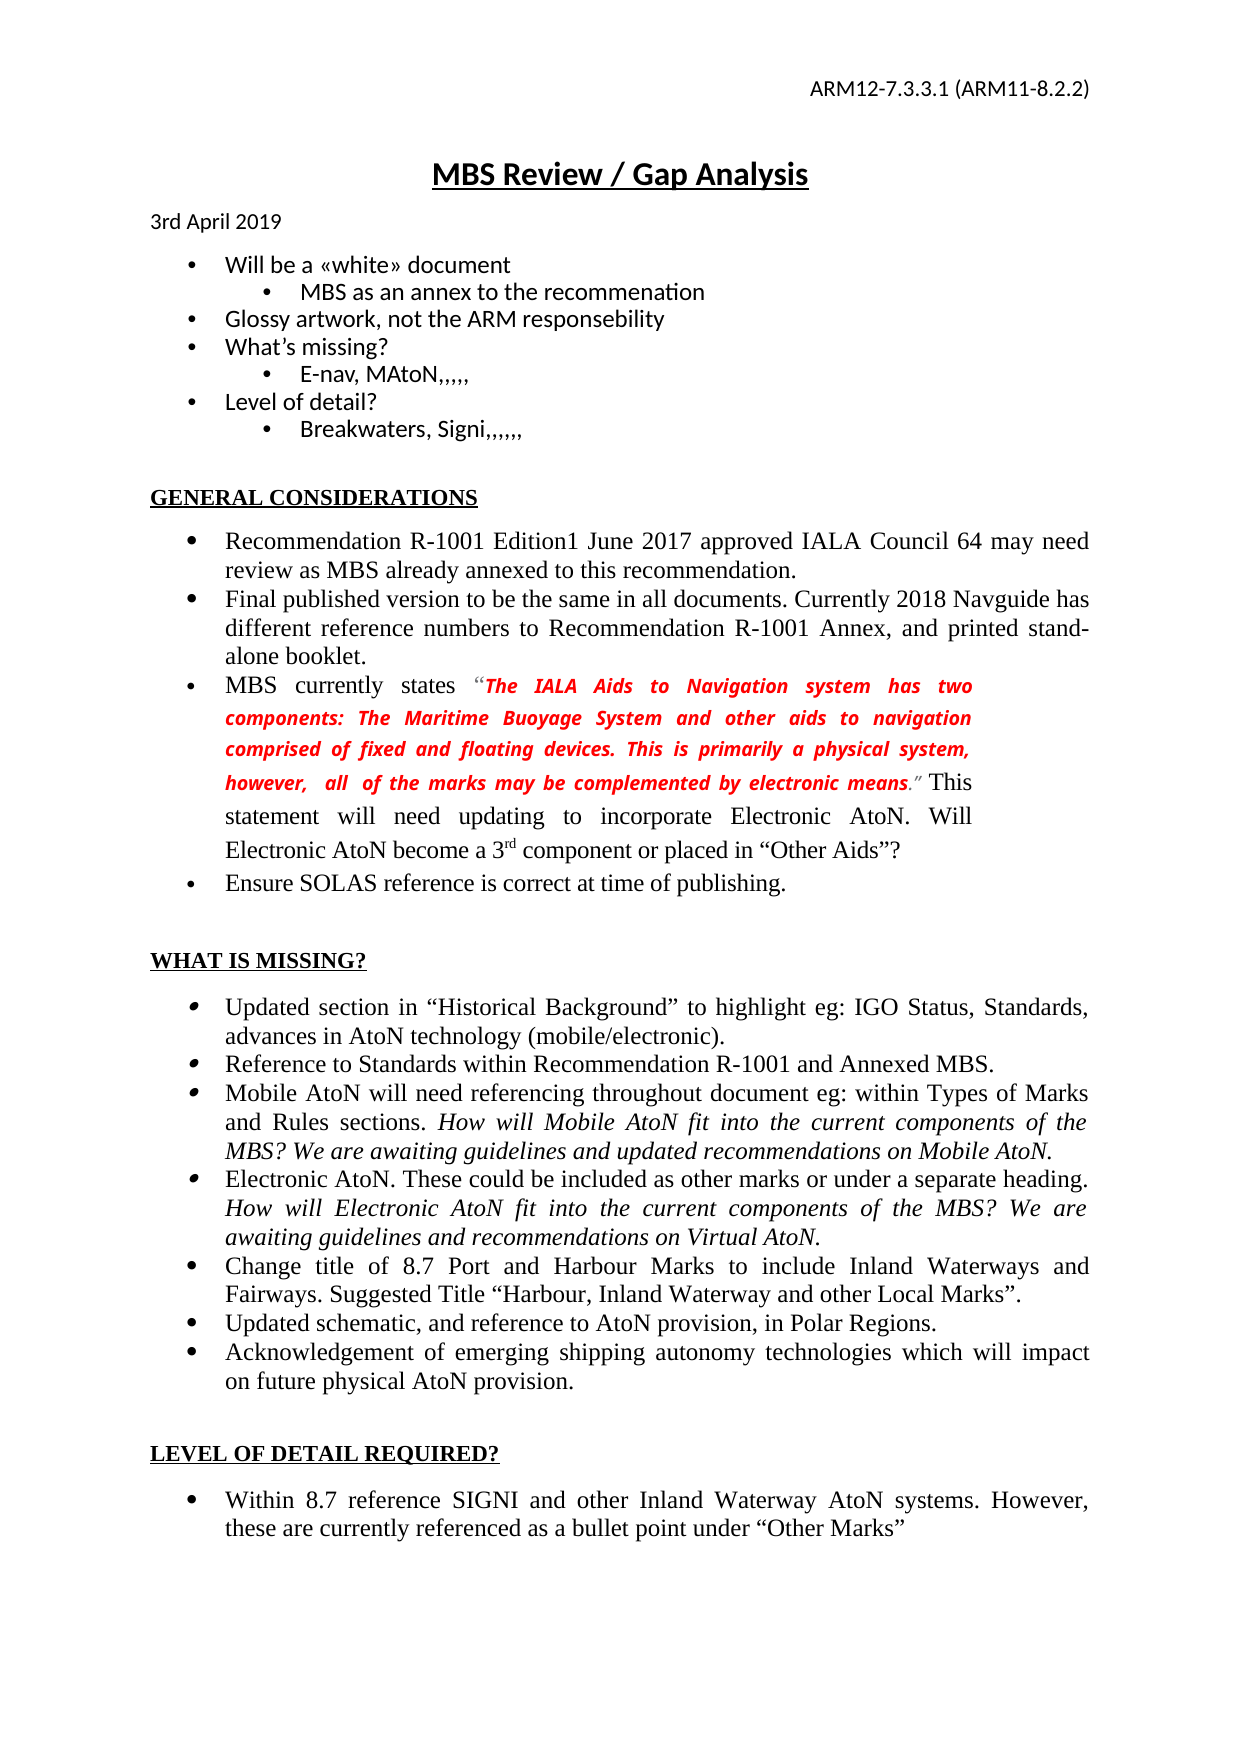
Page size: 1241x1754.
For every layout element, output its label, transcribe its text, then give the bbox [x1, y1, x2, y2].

text GENERAL CONSIDERATIONS [150, 486, 1090, 510]
list Change title of 8.7 Port and Harbour Marks to include Inland Waterways and Fairways. Suggested Title “Harbour, Inland Waterway and other Local Marks”. [187, 1251, 1090, 1308]
list Updated section in “Historical Background” to highlight eg: IGO Status, Standards, advances in AtoN technology (mobile/electronic). [187, 992, 1090, 1049]
list Level of detail? [187, 388, 1090, 416]
text 3rd April 2019 [150, 209, 1090, 234]
text MBS Review / Gap Analysis [150, 156, 1090, 193]
text WHAT IS MISSING? [150, 947, 1090, 973]
list Updated schematic, and reference to AtoN provision, in Polar Regions. [187, 1308, 1090, 1337]
list Electronic AtoN. These could be included as other marks or under a separate heading. How will Electronic AtoN fit into the current components of the MBS? We are awaiting guidelines and recommendations on Virtual AtoN. [187, 1164, 1090, 1251]
text LEVEL OF DETAIL REQUIRED? [150, 1439, 1090, 1466]
list Glossy artwork, not the ARM responsebility [187, 306, 1090, 333]
list Will be a «white» document [187, 251, 1090, 279]
list Within 8.7 reference SIGNI and other Inland Waterway AtoN systems. However, these are currently referenced as a bullet point under “Other Marks” [187, 1485, 1090, 1542]
list Acknowledgement of emerging shipping autonomy technologies which will impact on future physical AtoN provision. [187, 1337, 1090, 1394]
list Final published version to be the same in all documents. Currently 2018 Navguide has different reference numbers to Recommendation R-1001 Annex, and printed stand-alone booklet. [187, 584, 1090, 670]
list Breakwaters, Signi,,,,,, [262, 416, 1090, 443]
list MBS as an annex to the recommenation [262, 279, 1090, 306]
list What’s missing? [187, 333, 1090, 361]
list E-nav, MAtoN,,,,, [262, 361, 1090, 388]
list MBS currently states “The IALA Aids to Navigation system has two components: The Maritime Buoyage System and other aids to navigation comprised of fixed and floating devices. This is primarily a physical system, however, all of the marks may be complemented by electronic means.” This statement will need updating to incorporate Electronic AtoN. Will Electronic AtoN become a 3rd component or placed in “Other Aids”? [187, 670, 973, 863]
list Ensure SOLAS reference is correct at time of publishing. [187, 868, 973, 897]
list Mobile AtoN will need referencing throughout document eg: within Types of Marks and Rules sections. How will Mobile AtoN fit into the current components of the MBS? We are awaiting guidelines and updated recommendations on Mobile AtoN. [187, 1078, 1090, 1164]
list Reference to Standards within Recommendation R-1001 and Annexed MBS. [187, 1049, 1090, 1078]
list Recommendation R-1001 Edition1 June 2017 approved IALA Council 64 may need review as MBS already annexed to this recommendation. [187, 526, 1090, 584]
